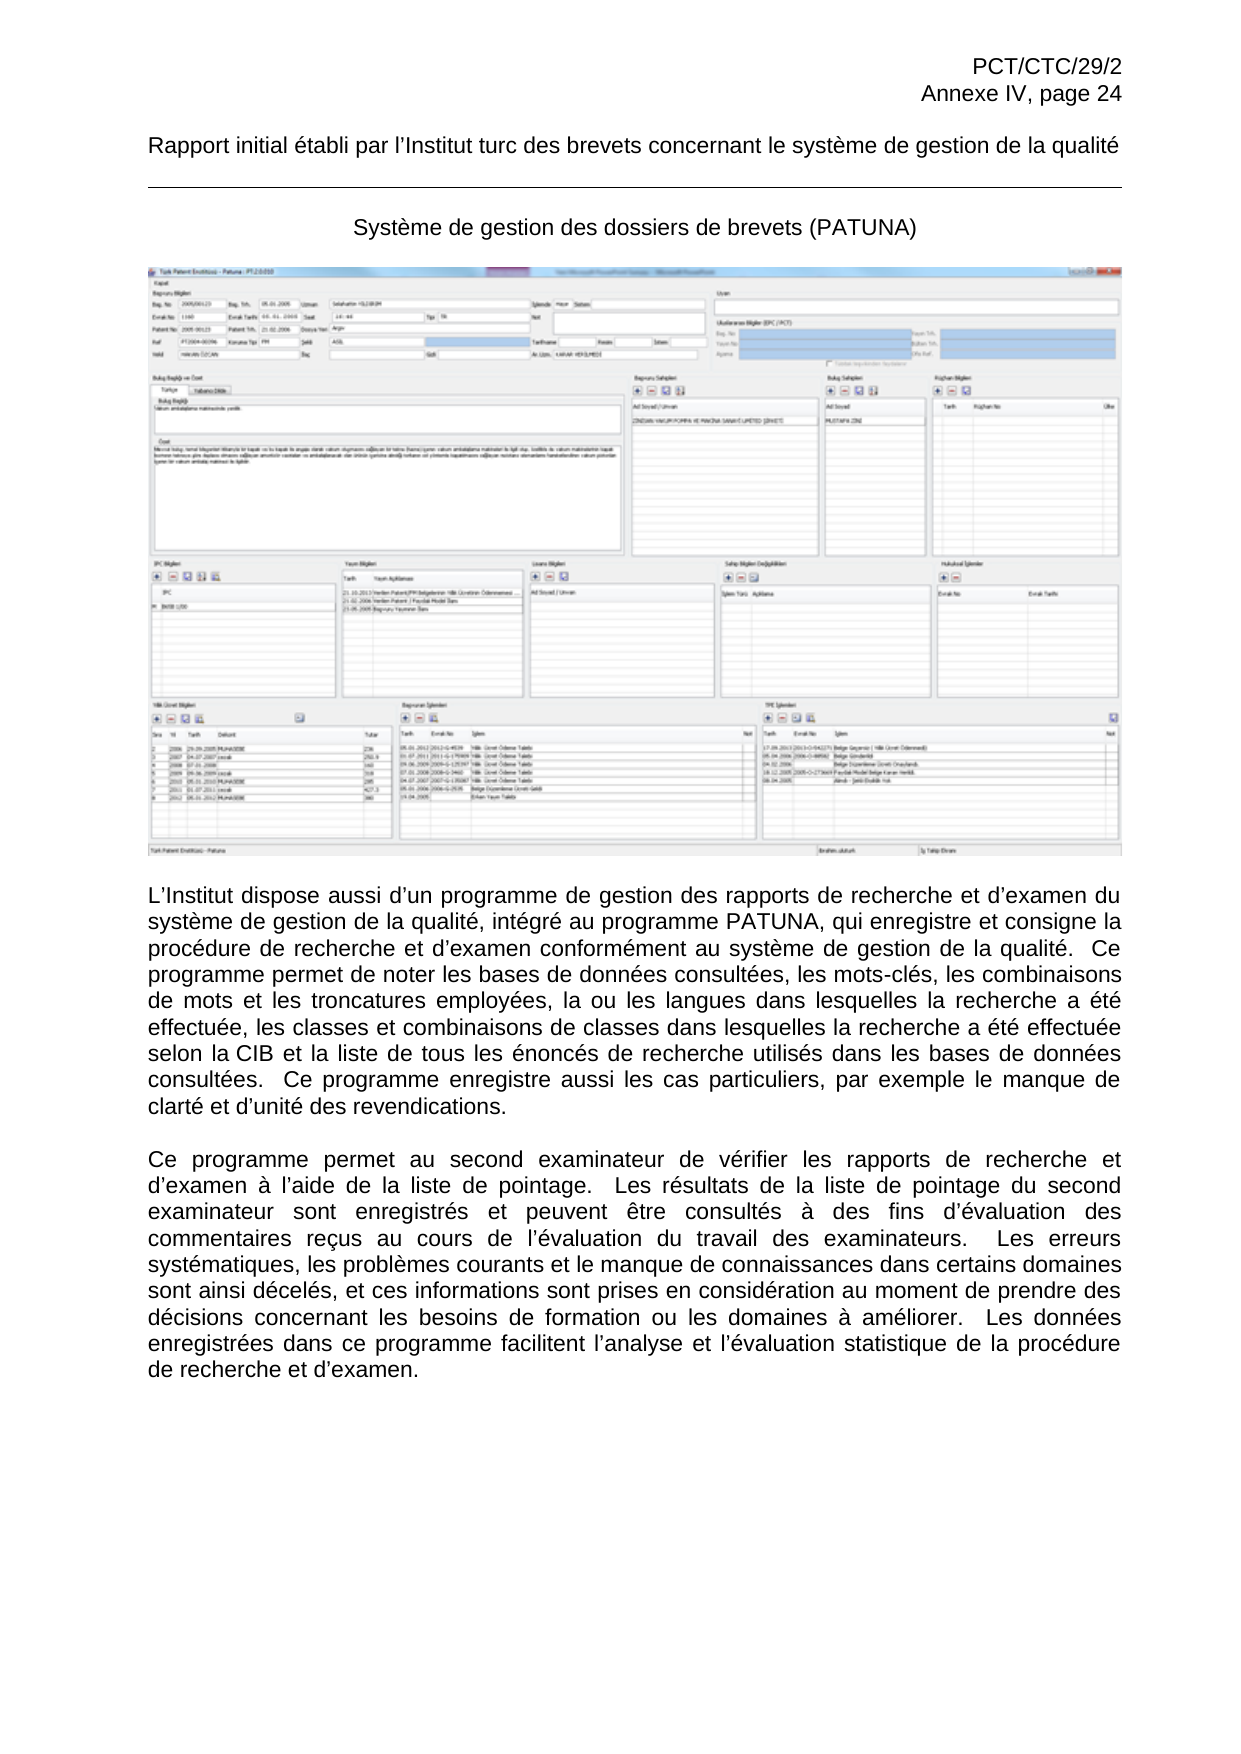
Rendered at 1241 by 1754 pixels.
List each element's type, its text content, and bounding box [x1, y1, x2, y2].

text Ce programme permet au second examinateur de vérifier les rapports de recherche et d’examen à l’aide de la liste de pointage. Les résultats de la liste de pointage du second examinateur sont enregistrés et peuvent être consultés à des fins d’évaluation des commentaires reçus au cours de l’évaluation du travail des examinateurs. Les erreurs systématiques, les problèmes courants et le manque de connaissances dans certains domaines sont ainsi décelés, et ces informations sont prises en considération au moment de prendre des décisions concernant les besoins de formation ou les domaines à améliorer. Les données enregistrées dans ce programme facilitent l’analyse et l’évaluation statistique de la procédure de recherche et d’examen. [148, 1146, 1122, 1383]
text Système de gestion des dossiers de brevets (PATUNA) [148, 214, 1122, 241]
text L’Institut dispose aussi d’un programme de gestion des rapports de recherche et d’examen du système de gestion de la qualité, intégré au programme PATUNA, qui enregistre et consigne la procédure de recherche et d’examen conformément au système de gestion de la qualité. Ce programme permet de noter les bases de données consultées, les mots-clés, les combinaisons de mots et les troncatures employées, la ou les langues dans lesquelles la recherche a été effectuée, les classes et combinaisons de classes dans lesquelles la recherche a été effectuée selon la CIB et la liste de tous les énoncés de recherche utilisés dans les bases de données consultées. Ce programme enregistre aussi les cas particuliers, par exemple le manque de clarté et d’unité des revendications. [148, 882, 1122, 1119]
